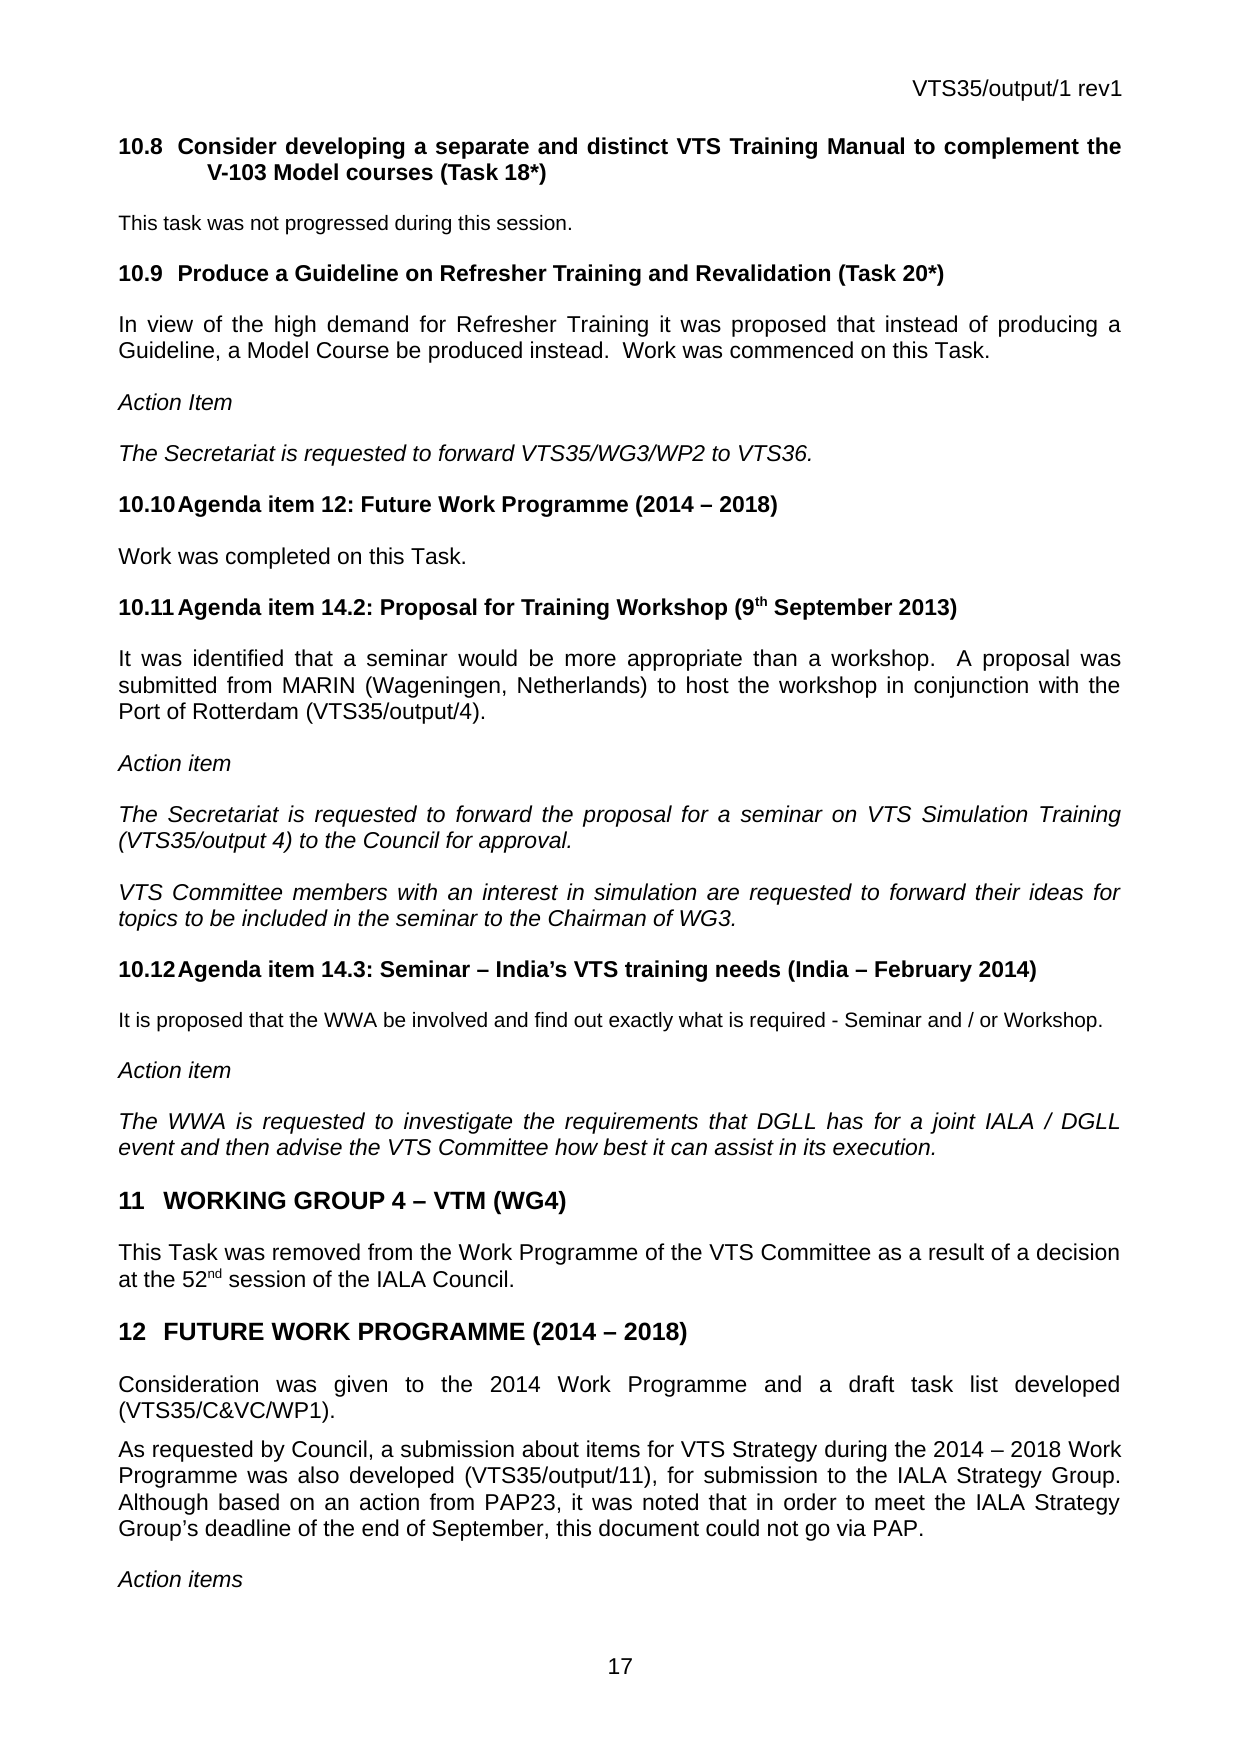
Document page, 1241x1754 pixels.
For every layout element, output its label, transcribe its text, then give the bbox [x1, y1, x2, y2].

text Action Item [118, 389, 1122, 415]
subtitle Working Group 4 – VTM (WG4) [118, 1186, 1122, 1214]
text Action item [118, 749, 1122, 776]
text This task was not progressed during this session. [118, 211, 1122, 234]
subtitle Produce a Guideline on Refresher Training and Revalidation (Task 20*) [118, 259, 1122, 286]
text The Secretariat is requested to forward VTS35/WG3/WP2 to VTS36. [118, 440, 1122, 466]
text The Secretariat is requested to forward the proposal for a seminar on VTS Simulation Training (VTS35/output 4) to the Council for approval. [118, 801, 1122, 853]
text This Task was removed from the Work Programme of the VTS Committee as a result of a decision at the 52nd session of the IALA Council. [118, 1239, 1122, 1292]
subtitle Consider developing a separate and distinct VTS Training Manual to complement the V-103 Model courses (Task 18*) [118, 133, 1122, 186]
text As requested by Council, a submission about items for VTS Strategy during the 2014 – 2018 Work Programme was also developed (VTS35/output/11), for submission to the IALA Strategy Group. Although based on an action from PAP23, it was noted that in order to meet the IALA Strategy Group’s deadline of the end of September, this document could not go via PAP. [118, 1436, 1122, 1541]
text Action item [118, 1057, 1122, 1083]
subtitle Agenda item 14.2: Proposal for Training Workshop (9th September 2013) [118, 594, 1122, 620]
text Work was completed on this Task. [118, 543, 1122, 569]
text It is proposed that the WWA be involved and find out exactly what is required - Seminar and / or Workshop. [118, 1008, 1122, 1032]
subtitle Agenda item 12: Future Work Programme (2014 – 2018) [118, 491, 1122, 518]
subtitle Future Work Programme (2014 – 2018) [118, 1317, 1122, 1346]
text The WWA is requested to investigate the requirements that DGLL has for a joint IALA / DGLL event and then advise the VTS Committee how best it can assist in its execution. [118, 1108, 1122, 1161]
text Consideration was given to the 2014 Work Programme and a draft task list developed (VTS35/C&VC/WP1). [118, 1371, 1122, 1423]
text Action items [118, 1566, 1122, 1593]
subtitle Agenda item 14.3: Seminar – India’s VTS training needs (India – February 2014) [118, 956, 1122, 983]
text VTS Committee members with an interest in simulation are requested to forward their ideas for topics to be included in the seminar to the Chairman of WG3. [118, 878, 1122, 931]
text It was identified that a seminar would be more appropriate than a workshop. A proposal was submitted from MARIN (Wageningen, Netherlands) to host the workshop in conjunction with the Port of Rotterdam (VTS35/output/4). [118, 645, 1122, 724]
text In view of the high demand for Refresher Training it was proposed that instead of producing a Guideline, a Model Course be produced instead. Work was commenced on this Task. [118, 311, 1122, 364]
